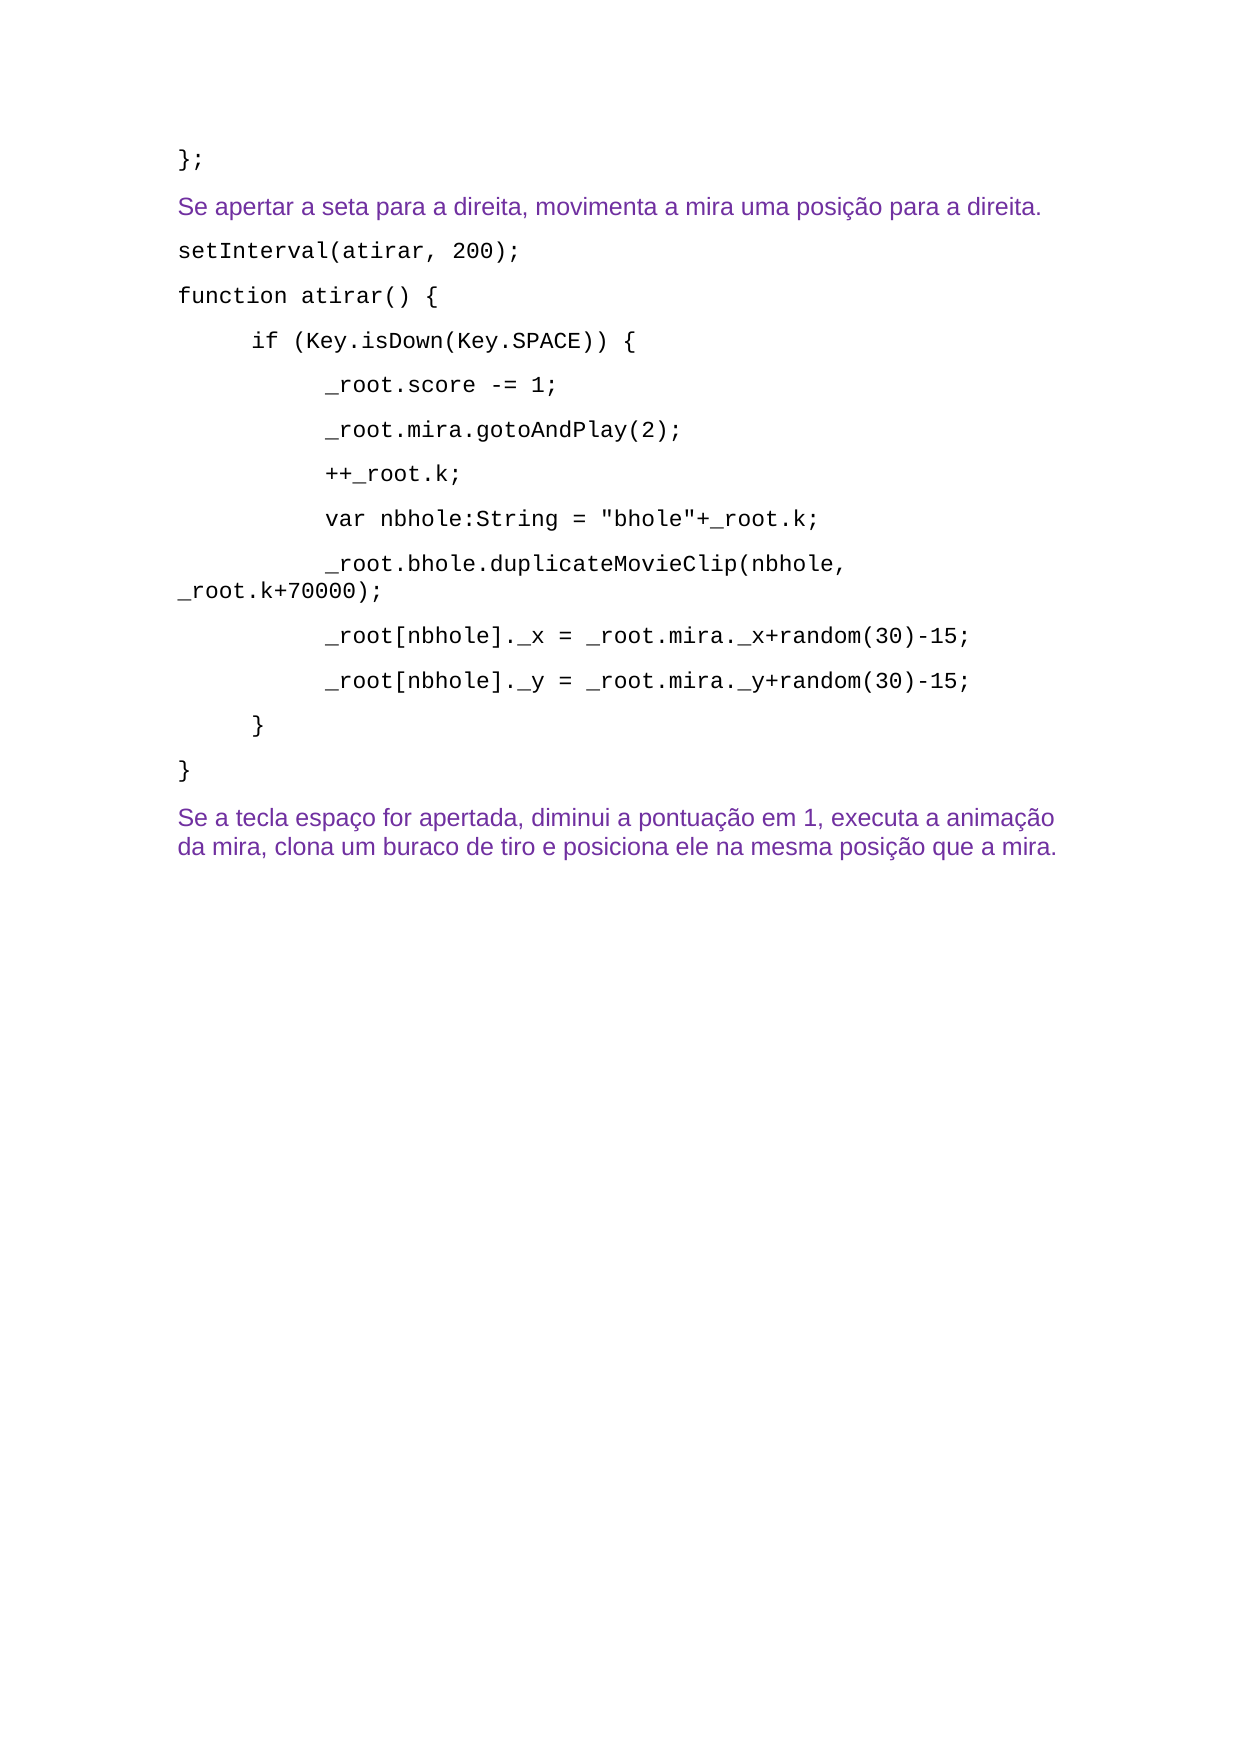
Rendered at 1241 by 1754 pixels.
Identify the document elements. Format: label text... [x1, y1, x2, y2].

text if (Key.isDown(Key.SPACE)) { [177, 329, 1063, 355]
text var nbhole:String = "bhole"+_root.k; [177, 507, 1063, 533]
text }; [177, 148, 1063, 173]
text Se a tecla espaço for apertada, diminui a pontuação em 1, executa a animação da mira, clona um buraco de tiro e posiciona ele na mesma posição que a mira. [177, 803, 1063, 860]
text _root.mira.gotoAndPlay(2); [177, 418, 1063, 444]
text } [177, 714, 1063, 739]
text _root.bhole.duplicateMovieClip(nbhole, _root.k+70000); [177, 552, 1063, 606]
text Se apertar a seta para a direita, movimenta a mira uma posição para a direita. [177, 192, 1063, 221]
text } [177, 758, 1063, 784]
text _root[nbhole]._x = _root.mira._x+random(30)-15; [177, 624, 1063, 650]
text _root.score -= 1; [177, 374, 1063, 399]
text setInterval(atirar, 200); [177, 240, 1063, 266]
text _root[nbhole]._y = _root.mira._y+random(30)-15; [177, 669, 1063, 695]
text function atirar() { [177, 284, 1063, 310]
text ++_root.k; [177, 463, 1063, 489]
